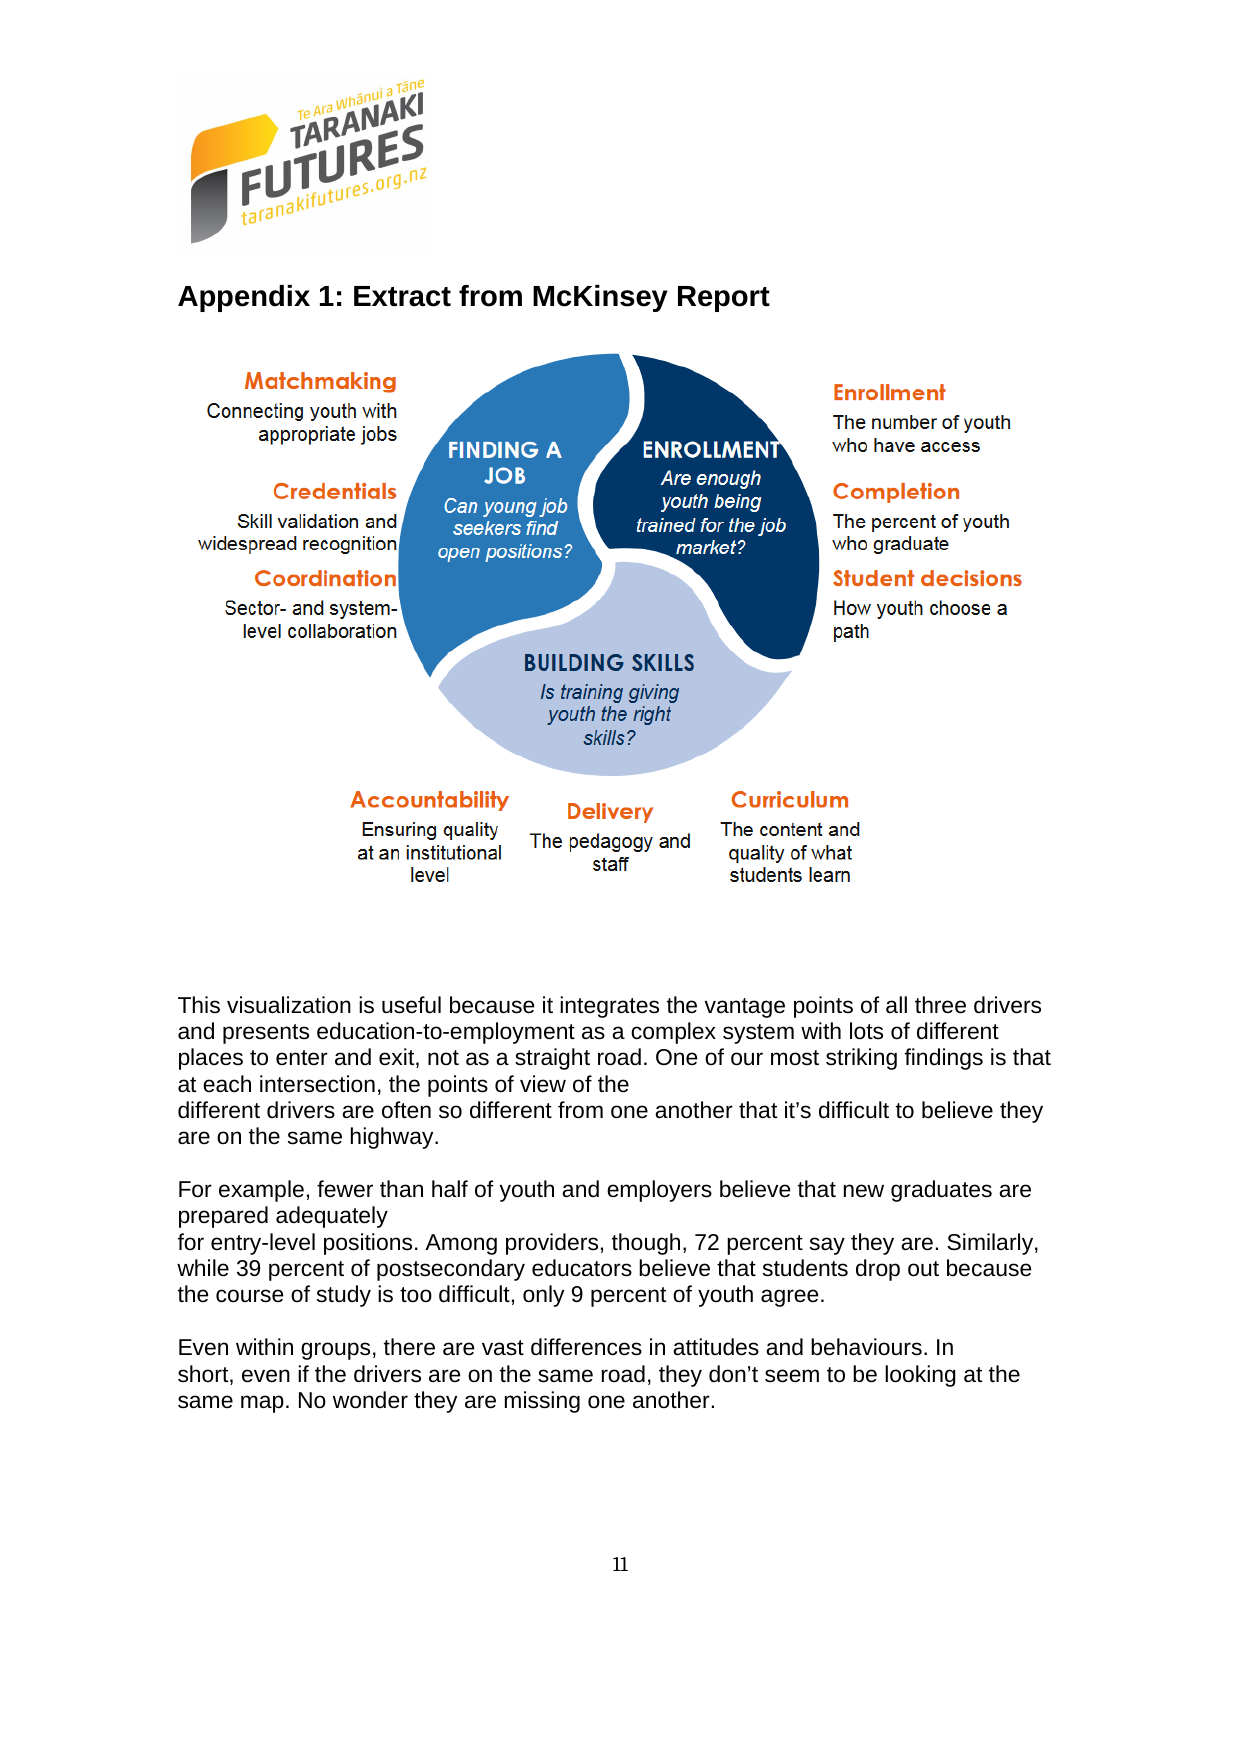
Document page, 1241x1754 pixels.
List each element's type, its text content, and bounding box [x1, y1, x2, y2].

text for entry-level positions. Among providers, though, 72 percent say they are. Similarly, while 39 percent of postsecondary educators believe that students drop out because the course of study is too difficult, only 9 percent of youth agree. [177, 1229, 1063, 1308]
text This visualization is useful because it integrates the vantage points of all three drivers and presents education-to-employment as a complex system with lots of different places to enter and exit, not as a straight road. One of our most striking findings is that at each intersection, the points of view of the [177, 992, 1063, 1097]
text For example, fewer than half of youth and employers believe that new graduates are prepared adequately [177, 1176, 1063, 1229]
text Appendix 1: Extract from McKinsey Report [177, 279, 1063, 313]
picture [177, 73, 434, 251]
text Even within groups, there are vast differences in attitudes and behaviours. In [177, 1334, 1063, 1361]
text different drivers are often so different from one another that it’s difficult to believe they are on the same highway. [177, 1097, 1063, 1150]
picture [177, 341, 1063, 911]
text short, even if the drivers are on the same road, they don’t seem to be looking at the same map. No wonder they are missing one another. [177, 1361, 1063, 1413]
